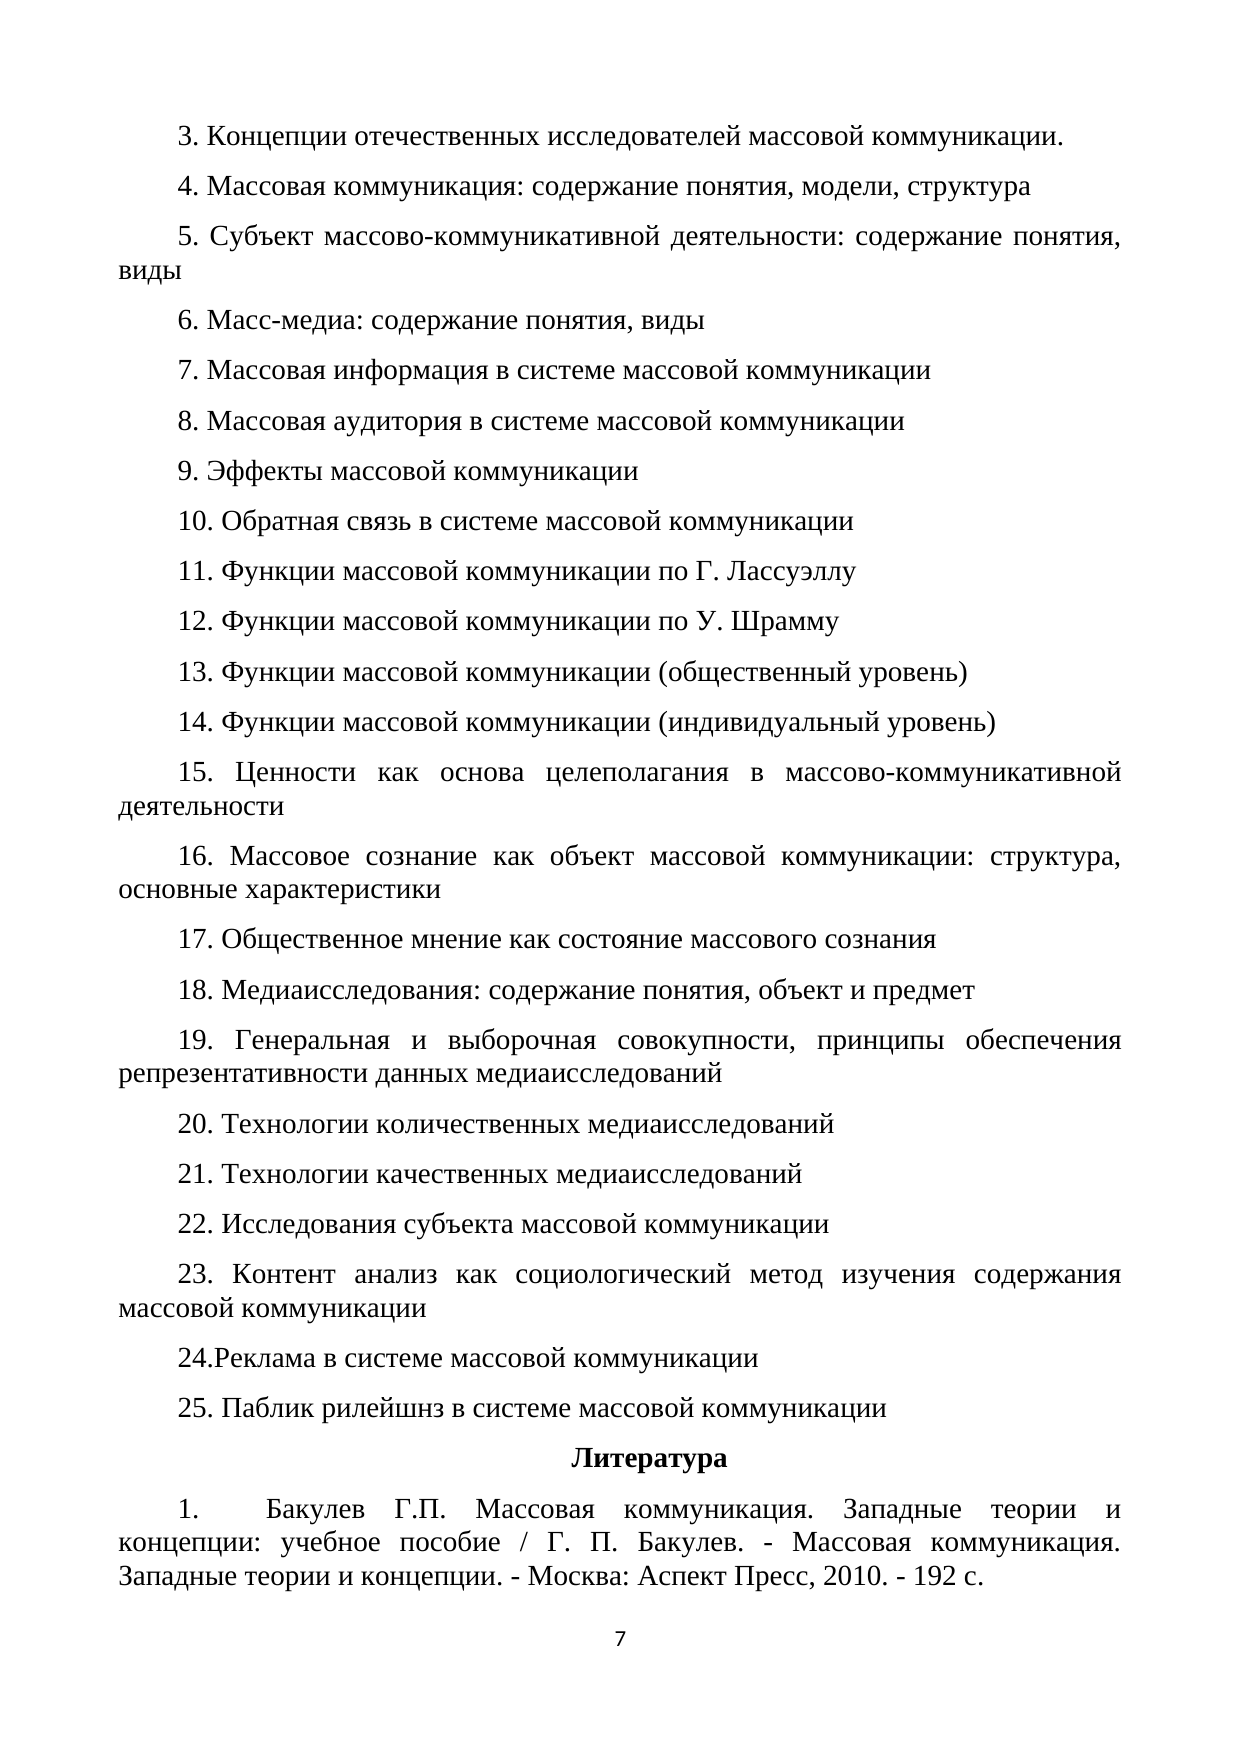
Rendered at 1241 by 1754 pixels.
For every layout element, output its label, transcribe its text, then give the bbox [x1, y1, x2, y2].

text 9. Эффекты массовой коммуникации [118, 453, 1122, 486]
text 17. Общественное мнение как состояние массового сознания [118, 922, 1122, 955]
text 15. Ценности как основа целеполагания в массово-коммуникативной деятельности [118, 754, 1122, 821]
text 12. Функции массовой коммуникации по У. Шрамму [118, 603, 1122, 637]
text 21. Технологии качественных медиаисследований [118, 1156, 1122, 1189]
text 8. Массовая аудитория в системе массовой коммуникации [118, 403, 1122, 436]
text 22. Исследования субъекта массовой коммуникации [118, 1206, 1122, 1240]
text 16. Массовое сознание как объект массовой коммуникации: структура, основные характеристики [118, 838, 1122, 905]
text 3. Концепции отечественных исследователей массовой коммуникации. [118, 118, 1122, 152]
text 7. Массовая информация в системе массовой коммуникации [118, 352, 1122, 386]
text 10. Обратная связь в системе массовой коммуникации [118, 503, 1122, 537]
text 25. Паблик рилейшнз в системе массовой коммуникации [118, 1390, 1122, 1424]
text Литература [118, 1441, 1122, 1474]
text 23. Контент анализ как социологический метод изучения содержания массовой коммуникации [118, 1256, 1122, 1323]
text 20. Технологии количественных медиаисследований [118, 1106, 1122, 1139]
text 24.Реклама в системе массовой коммуникации [118, 1340, 1122, 1374]
text 13. Функции массовой коммуникации (общественный уровень) [118, 654, 1122, 687]
text 5. Субъект массово-коммуникативной деятельности: содержание понятия, виды [118, 218, 1122, 286]
text 1. Бакулев Г.П. Массовая коммуникация. Западные теории и концепции: учебное пособие / Г. П. Бакулев. - Массовая коммуникация. Западные теории и концепции. - Москва: Аспект Пресс, 2010. - 192 c. [118, 1491, 1122, 1591]
text 11. Функции массовой коммуникации по Г. Лассуэллу [118, 553, 1122, 587]
text 18. Медиаисследования: содержание понятия, объект и предмет [118, 972, 1122, 1005]
text 14. Функции массовой коммуникации (индивидуальный уровень) [118, 704, 1122, 737]
text 19. Генеральная и выборочная совокупности, принципы обеспечения репрезентативности данных медиаисследований [118, 1022, 1122, 1089]
text 6. Масс-медиа: содержание понятия, виды [118, 302, 1122, 336]
text 4. Массовая коммуникация: содержание понятия, модели, структура [118, 168, 1122, 202]
